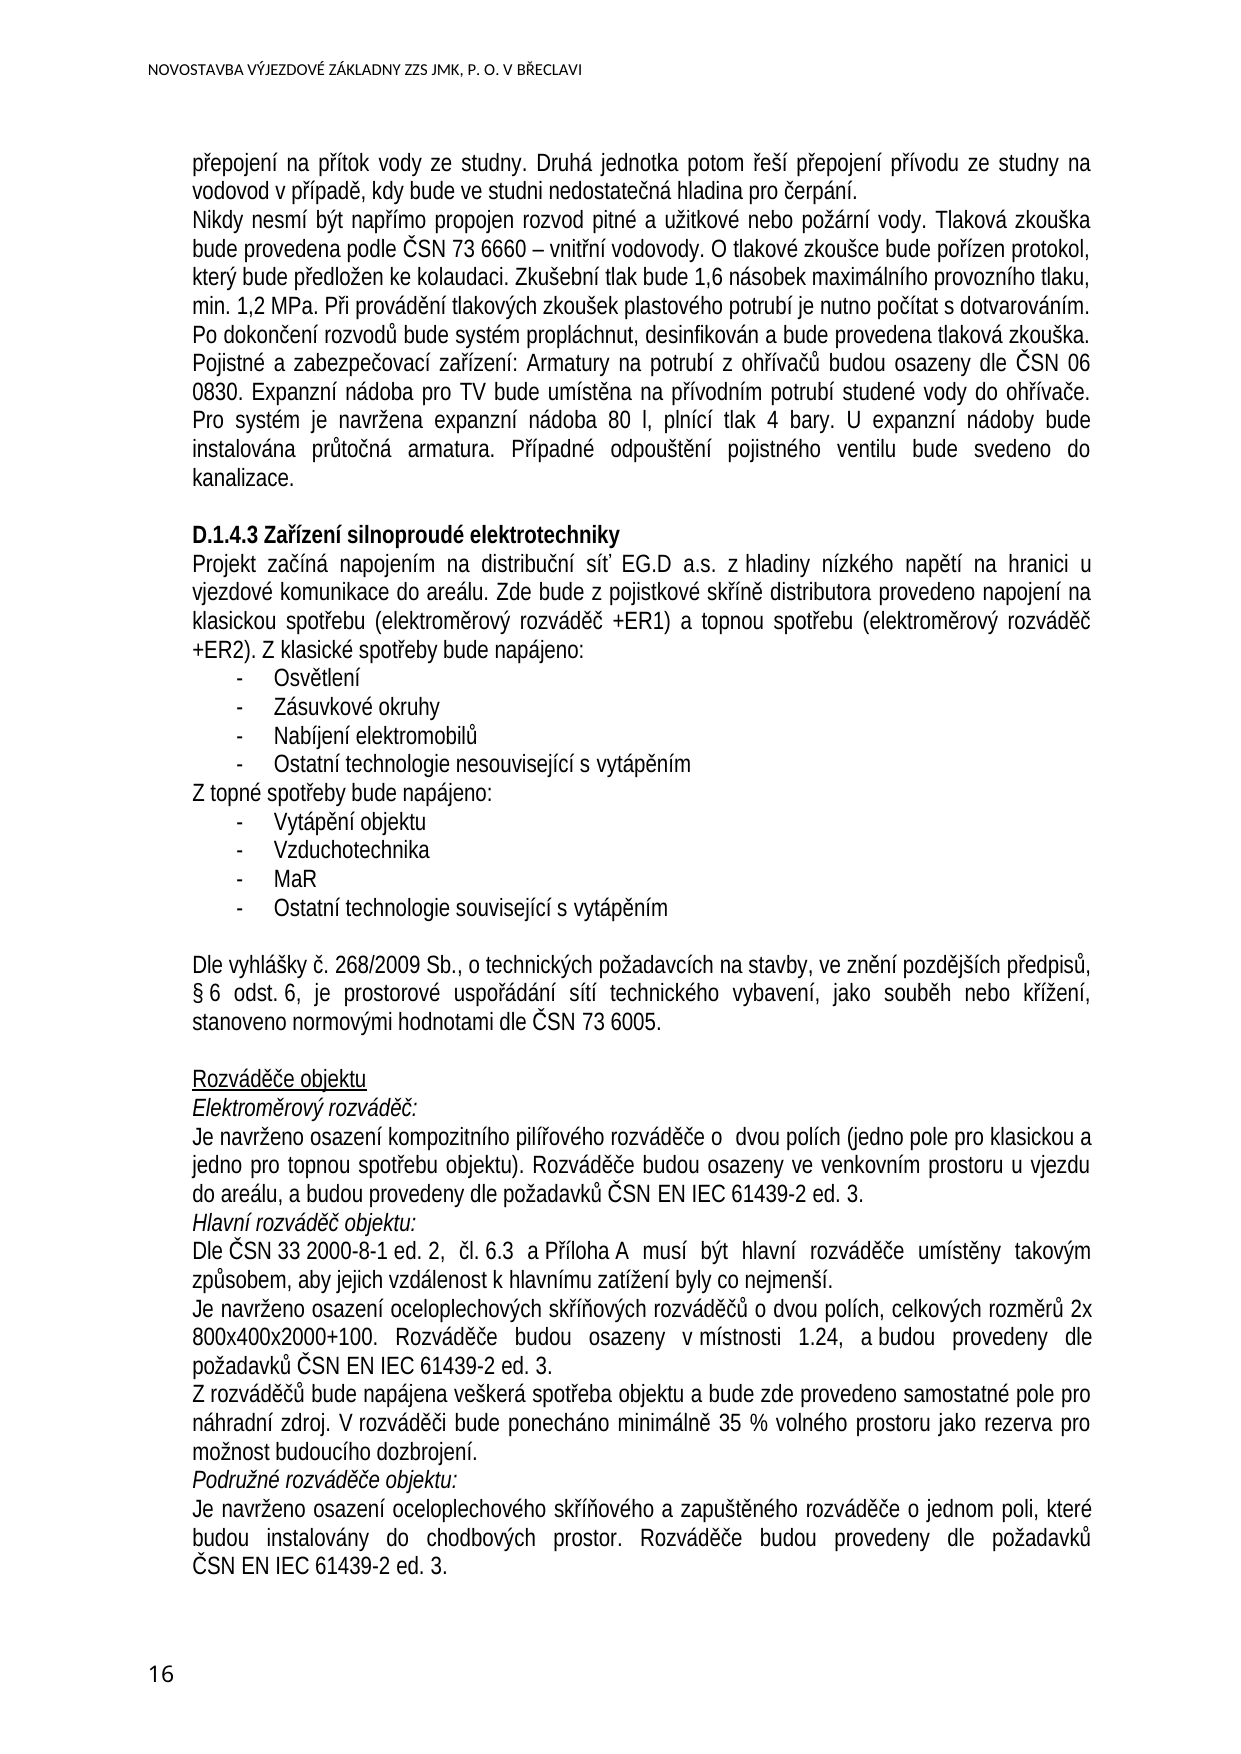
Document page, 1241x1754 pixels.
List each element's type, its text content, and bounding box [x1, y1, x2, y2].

text Rozváděče objektu [192, 1064, 1092, 1093]
list MaR [236, 864, 1092, 892]
text Nikdy nesmí být napřímo propojen rozvod pitné a užitkové nebo požární vody. Tlaková zkouška bude provedena podle ČSN 73 6660 – vnitřní vodovody. O tlakové zkoušce bude pořízen protokol, který bude předložen ke kolaudaci. Zkušební tlak bude 1,6 násobek maximálního provozního tlaku, min. 1,2 MPa. Při provádění tlakových zkoušek plastového potrubí je nutno počítat s dotvarováním. Po dokončení rozvodů bude systém propláchnut, desinfikován a bude provedena tlaková zkouška. Pojistné a zabezpečovací zařízení: Armatury na potrubí z ohřívačů budou osazeny dle ČSN 06 0830. Expanzní nádoba pro TV bude umístěna na přívodním potrubí studené vody do ohřívače. Pro systém je navržena expanzní nádoba 80 l, plnící tlak 4 bary. U expanzní nádoby bude instalována průtočná armatura. Případné odpouštění pojistného ventilu bude svedeno do kanalizace. [192, 205, 1092, 491]
list Nabíjení elektromobilů [236, 721, 1092, 749]
text Dle ČSN 33 2000-8-1 ed. 2, čl. 6.3 a Příloha A musí být hlavní rozváděče umístěny takovým způsobem, aby jejich vzdálenost k hlavnímu zatížení byly co nejmenší. [192, 1236, 1092, 1293]
text Dle vyhlášky č. 268/2009 Sb., o technických požadavcích na stavby, ve znění pozdějších předpisů, § 6 odst. 6, je prostorové uspořádání sítí technického vybavení, jako souběh nebo křížení, stanoveno normovými hodnotami dle ČSN 73 6005. [192, 950, 1092, 1036]
text Elektroměrový rozváděč: [192, 1093, 1092, 1122]
text Projekt začíná napojením na distribuční síť EG.D a.s. z hladiny nízkého napětí na hranici u vjezdové komunikace do areálu. Zde bude z pojistkové skříně distributora provedeno napojení na klasickou spotřebu (elektroměrový rozváděč +ER1) a topnou spotřebu (elektroměrový rozváděč +ER2). Z klasické spotřeby bude napájeno: [192, 549, 1092, 663]
text Podružné rozváděče objektu: [192, 1465, 1092, 1494]
text D.1.4.3 Zařízení silnoproudé elektrotechniky [192, 520, 1092, 549]
list Osvětlení [236, 663, 1092, 692]
list Ostatní technologie související s vytápěním [236, 892, 1092, 921]
text Je navrženo osazení kompozitního pilířového rozváděče o dvou polích (jedno pole pro klasickou a jedno pro topnou spotřebu objektu). Rozváděče budou osazeny ve venkovním prostoru u vjezdu do areálu, a budou provedeny dle požadavků ČSN EN IEC 61439-2 ed. 3. [192, 1122, 1092, 1208]
text Je navrženo osazení oceloplechového skříňového a zapuštěného rozváděče o jednom poli, které budou instalovány do chodbových prostor. Rozváděče budou provedeny dle požadavků ČSN EN IEC 61439-2 ed. 3. [192, 1494, 1092, 1580]
text Z rozváděčů bude napájena veškerá spotřeba objektu a bude zde provedeno samostatné pole pro náhradní zdroj. V rozváděči bude ponecháno minimálně 35 % volného prostoru jako rezerva pro možnost budoucího dozbrojení. [192, 1379, 1092, 1465]
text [192, 148, 1092, 205]
list Ostatní technologie nesouvisející s vytápěním [236, 749, 1092, 778]
text Z topné spotřeby bude napájeno: [192, 778, 1092, 807]
text Hlavní rozváděč objektu: [192, 1208, 1092, 1236]
text Je navrženo osazení oceloplechových skříňových rozváděčů o dvou polích, celkových rozměrů 2x 800x400x2000+100. Rozváděče budou osazeny v místnosti 1.24, a budou provedeny dle požadavků ČSN EN IEC 61439-2 ed. 3. [192, 1293, 1092, 1379]
list Vzduchotechnika [236, 835, 1092, 864]
list Zásuvkové okruhy [236, 692, 1092, 721]
list Vytápění objektu [236, 807, 1092, 835]
